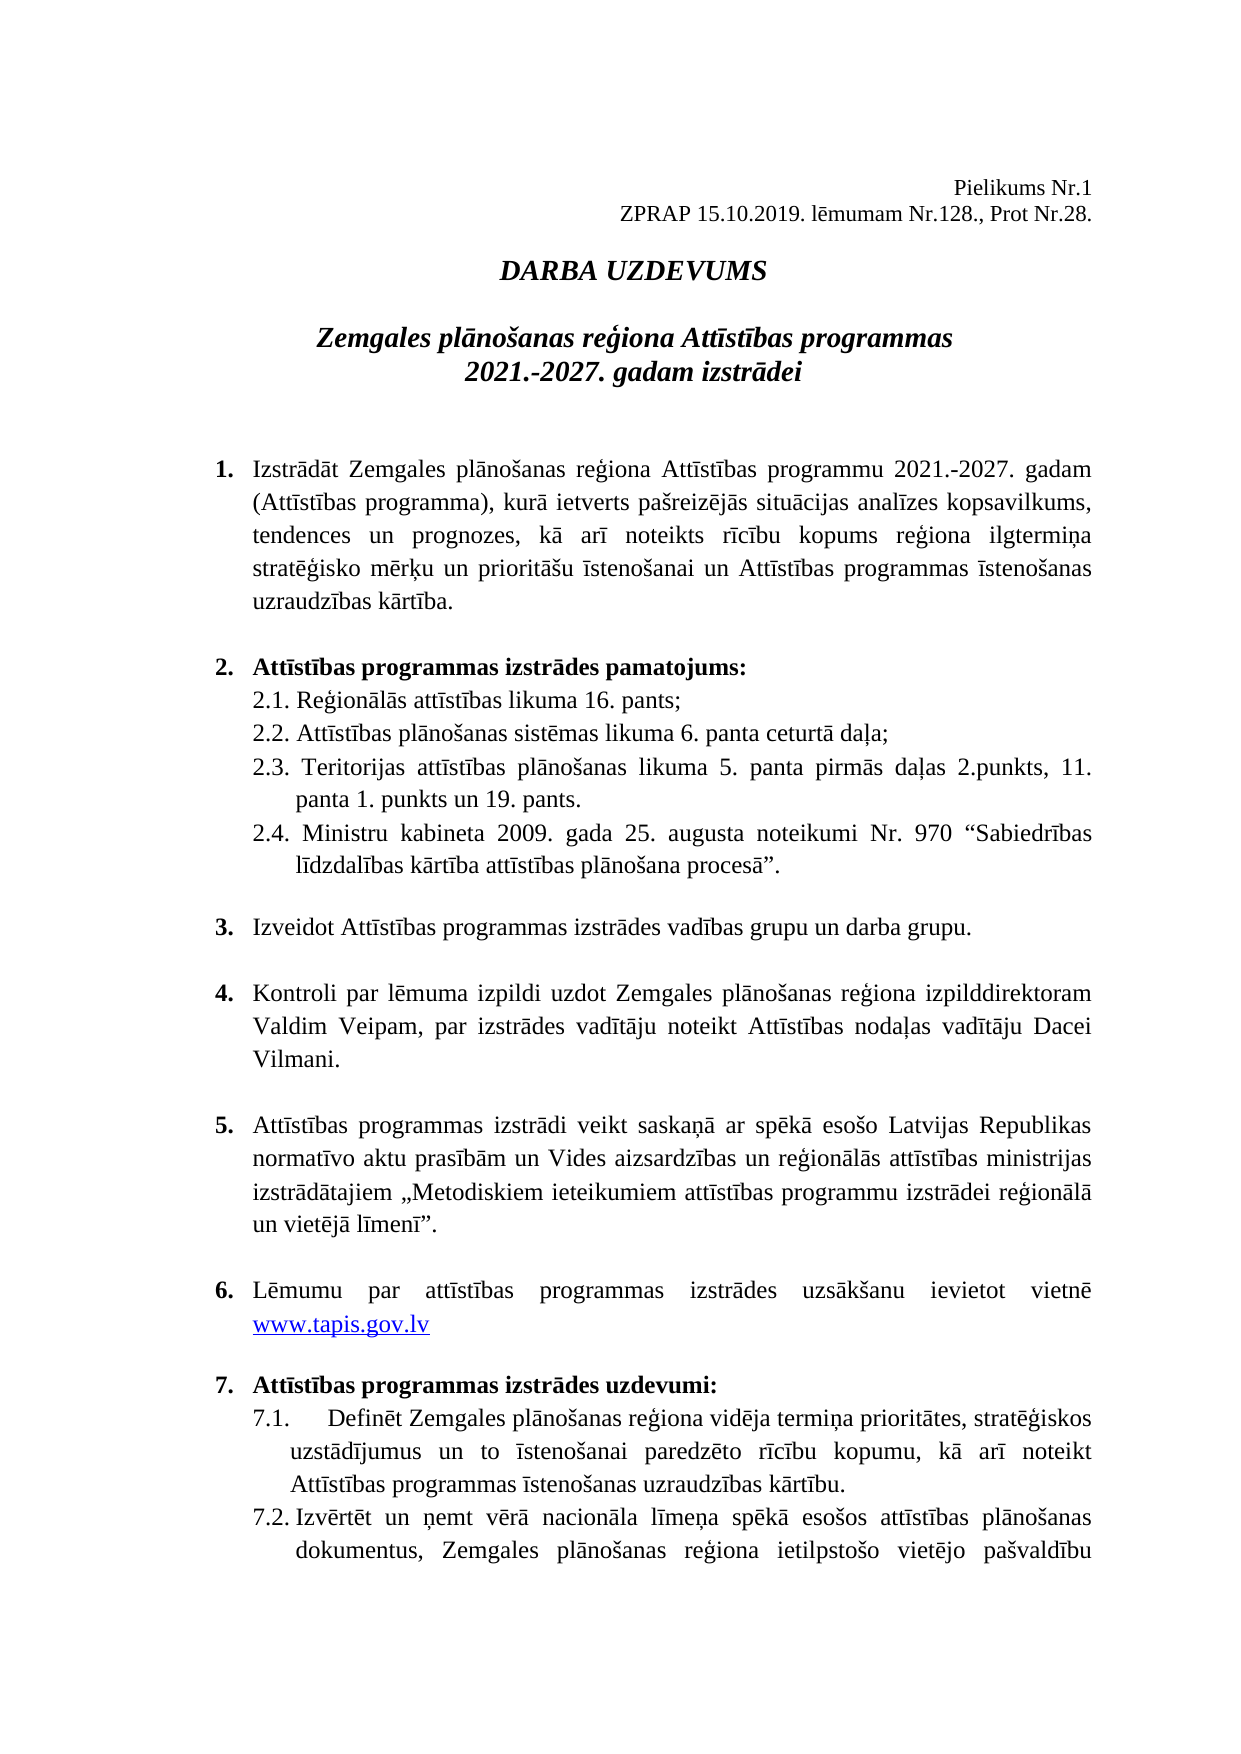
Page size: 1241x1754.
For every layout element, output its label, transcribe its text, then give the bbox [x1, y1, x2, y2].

text Pielikums Nr.1 [177, 174, 1092, 200]
list Lēmumu par attīstības programmas izstrādes uzsākšanu ievietot vietnē www.tapis.gov.lv [215, 1276, 1092, 1337]
text ZPRAP 15.10.2019. lēmumam Nr.128., Prot Nr.28. [177, 200, 1092, 227]
list Izveidot Attīstības programmas izstrādes vadības grupu un darba grupu. [215, 912, 1092, 941]
list Kontroli par lēmuma izpildi uzdot Zemgales plānošanas reģiona izpilddirektoram Valdim Veipam, par izstrādes vadītāju noteikt Attīstības nodaļas vadītāju Dacei Vilmani. [215, 978, 1092, 1073]
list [252, 1502, 1092, 1564]
list Definēt Zemgales plānošanas reģiona vidēja termiņa prioritātes, stratēģiskos uzstādījumus un to īstenošanai paredzēto rīcību kopumu, kā arī noteikt Attīstības programmas īstenošanas uzraudzības kārtību. [252, 1403, 1092, 1498]
text 2.3. Teritorijas attīstības plānošanas likuma 5. panta pirmās daļas 2.punkts, 11. panta 1. punkts un 19. pants. [252, 752, 1092, 813]
list Attīstības programmas izstrādi veikt saskaņā ar spēkā esošo Latvijas Republikas normatīvo aktu prasībām un Vides aizsardzības un reģionālās attīstības ministrijas izstrādātajiem „Metodiskiem ieteikumiem attīstības programmu izstrādei reģionālā un vietējā līmenī”. [215, 1111, 1092, 1238]
list Attīstības programmas izstrādes uzdevumi: [215, 1370, 1092, 1399]
text 2.1. Reģionālās attīstības likuma 16. pants; [252, 686, 1092, 714]
text 2.4. Ministru kabineta 2009. gada 25. augusta noteikumi Nr. 970 “Sabiedrības līdzdalības kārtība attīstības plānošana procesā”. [252, 818, 1092, 879]
list Izstrādāt Zemgales plānošanas reģiona Attīstības programmu 2021.-2027. gadam (Attīstības programma), kurā ietverts pašreizējās situācijas analīzes kopsavilkums, tendences un prognozes, kā arī noteikts rīcību kopums reģiona ilgtermiņa stratēģisko mērķu un prioritāšu īstenošanai un Attīstības programmas īstenošanas uzraudzības kārtība. [215, 454, 1092, 615]
text DARBA UZDEVUMS [177, 253, 1092, 287]
text 2021.-2027. gadam izstrādei [177, 354, 1092, 387]
list Attīstības programmas izstrādes pamatojums: [215, 652, 1092, 681]
text Zemgales plānošanas reģiona Attīstības programmas [177, 320, 1092, 354]
text 2.2. Attīstības plānošanas sistēmas likuma 6. panta ceturtā daļa; [252, 718, 1092, 747]
